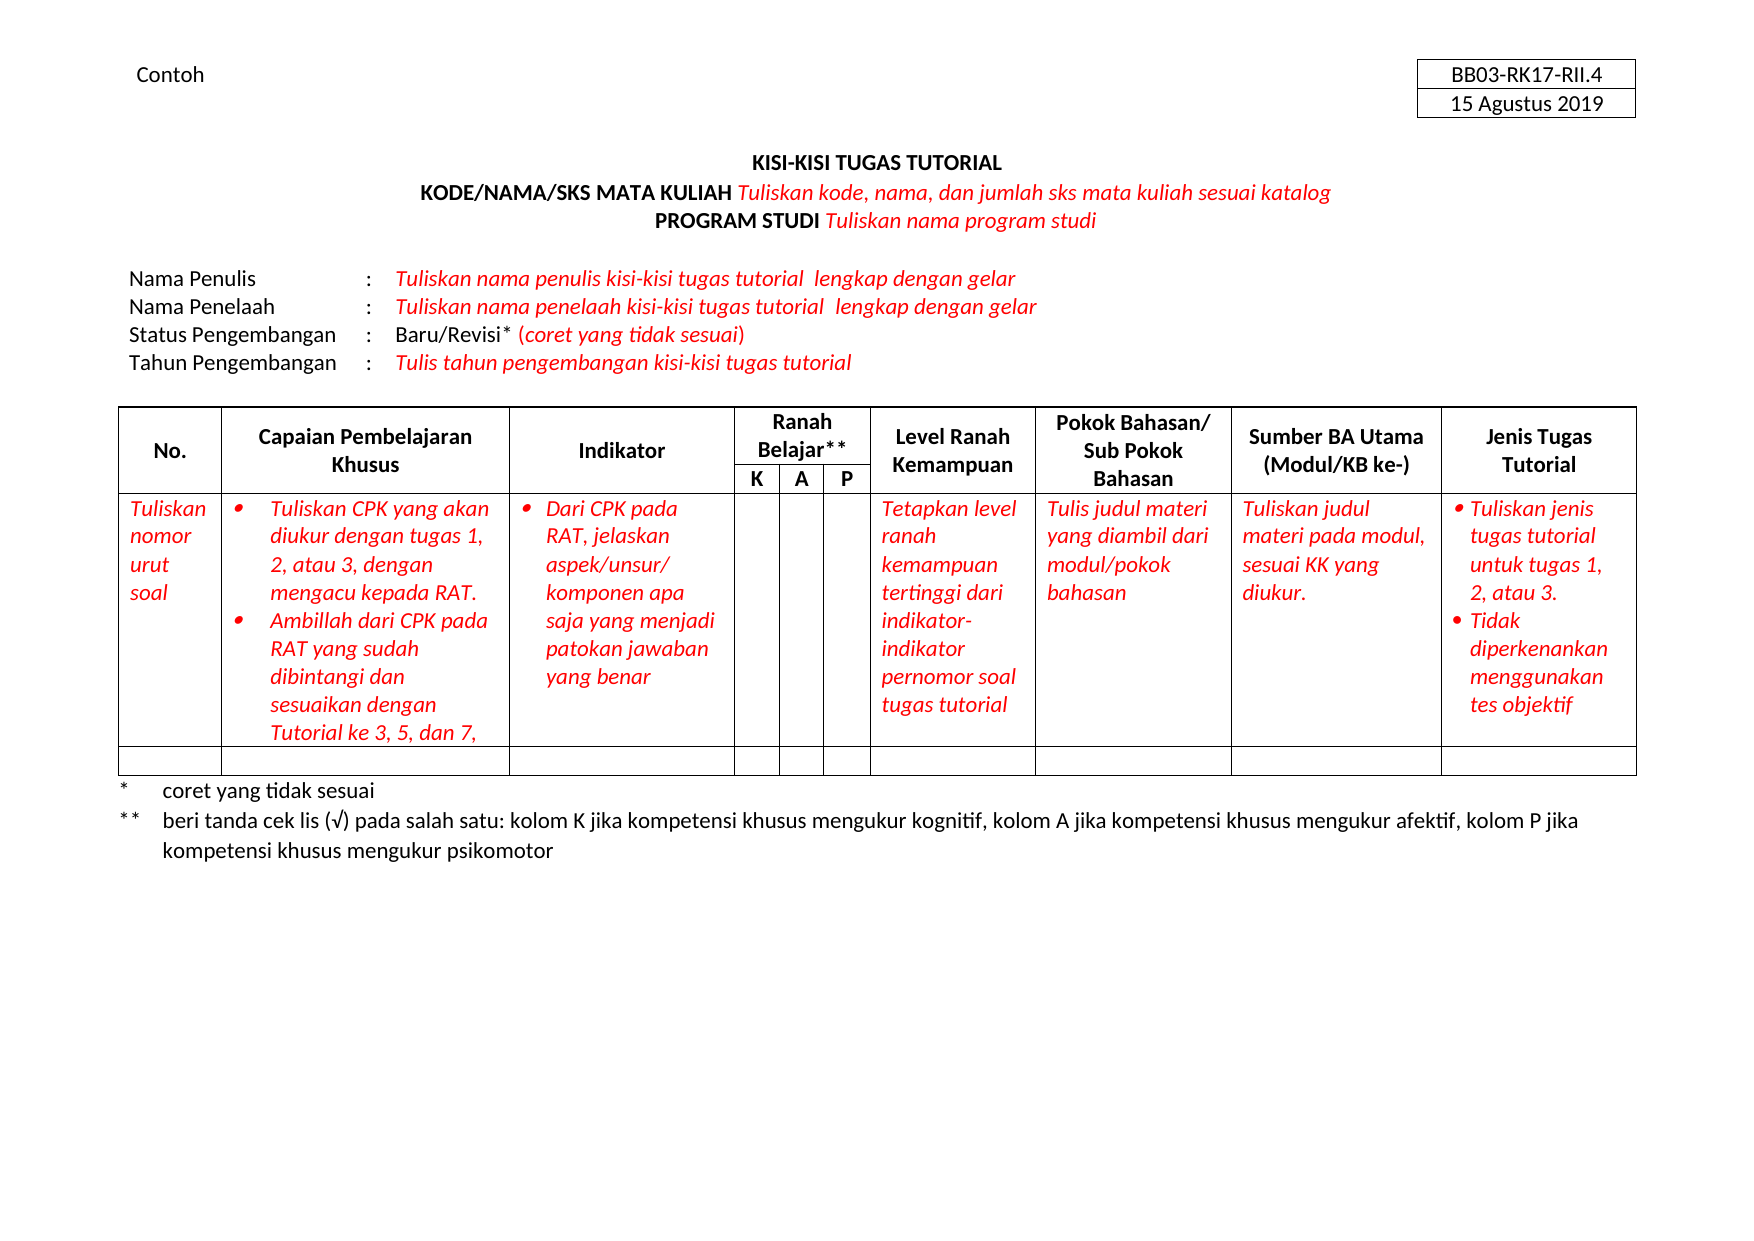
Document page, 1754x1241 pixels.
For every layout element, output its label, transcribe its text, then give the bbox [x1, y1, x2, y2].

table_cell [119, 747, 221, 775]
table_cell : [354, 320, 384, 348]
table_cell [1442, 747, 1636, 775]
table_header Jenis Tugas Tutorial [1442, 408, 1636, 493]
table_cell [510, 747, 734, 775]
table_cell Dari CPK pada RAT, jelaskan aspek/unsur/ komponen apa saja yang menjadi patokan jawaban yang benar [510, 494, 734, 746]
table_cell Tuliskan CPK yang akan diukur dengan tugas 1, 2, atau 3, dengan mengacu kepada RAT. Ambillah dari CPK pada RAT yang sudah dibintangi dan sesuaikan dengan Tutorial ke 3, 5, dan 7, [222, 494, 509, 746]
table_header Nama Penulis [118, 264, 354, 292]
table_cell Baru/Revisi* (coret yang tidak sesuai) [384, 320, 1639, 348]
table_cell [1036, 747, 1231, 775]
text * coret yang tidak sesuai [118, 776, 1636, 804]
table_cell Tetapkan level ranah kemampuan tertinggi dari indikator-indikator pernomor soal tugas tutorial [871, 494, 1035, 746]
table_cell P [824, 465, 870, 493]
table_cell Tulis tahun pengembangan kisi-kisi tugas tutorial [384, 348, 1639, 376]
table_cell [780, 747, 823, 775]
table_cell [871, 747, 1035, 775]
table_cell Status Pengembangan [118, 320, 354, 348]
table_header Pokok Bahasan/ Sub Pokok Bahasan [1036, 408, 1231, 493]
table_cell [735, 494, 779, 746]
table_cell [780, 494, 823, 746]
table_header No. [119, 408, 221, 493]
table_cell Tulis judul materi yang diambil dari modul/pokok bahasan [1036, 494, 1231, 746]
table_cell Tuliskan jenis tugas tutorial untuk tugas 1, 2, atau 3. Tidak diperkenankan menggunakan tes objektif [1442, 494, 1636, 746]
text KISI-KISI TUGAS TUTORIAL [118, 148, 1636, 176]
table_cell Tuliskan judul materi pada modul, sesuai KK yang diukur. [1232, 494, 1441, 746]
table_header : [354, 264, 384, 292]
table_header Tuliskan nama penulis kisi-kisi tugas tutorial lengkap dengan gelar [384, 264, 1639, 292]
table_cell Nama Penelaah [118, 292, 354, 320]
table_header Ranah Belajar** [735, 408, 870, 463]
table_header Sumber BA Utama (Modul/KB ke-) [1232, 408, 1441, 493]
text PROGRAM STUDI Tuliskan nama program studi [118, 206, 1636, 234]
table_cell Tuliskan nomor urut soal [119, 494, 221, 746]
table_header Indikator [510, 408, 734, 493]
table_cell : [354, 348, 384, 376]
table_header Capaian Pembelajaran Khusus [222, 408, 509, 493]
table_cell [735, 747, 779, 775]
table_header Level Ranah Kemampuan [871, 408, 1035, 493]
table_cell Tuliskan nama penelaah kisi-kisi tugas tutorial lengkap dengan gelar [384, 292, 1639, 320]
text ** beri tanda cek lis (√) pada salah satu: kolom K jika kompetensi khusus mengukur kognitif, kolom A jika kompetensi khusus mengukur afektif, kolom P jika kompetensi khusus mengukur psikomotor [118, 806, 1636, 864]
table_cell [222, 747, 509, 775]
text KODE/NAMA/SKS MATA KULIAH Tuliskan kode, nama, dan jumlah sks mata kuliah sesuai katalog [118, 178, 1636, 206]
table_cell K [735, 465, 779, 493]
table_cell : [354, 292, 384, 320]
table_cell [824, 747, 870, 775]
table_cell A [780, 465, 823, 493]
table_cell [1232, 747, 1441, 775]
table_cell Tahun Pengembangan [118, 348, 354, 376]
table_cell [824, 494, 870, 746]
